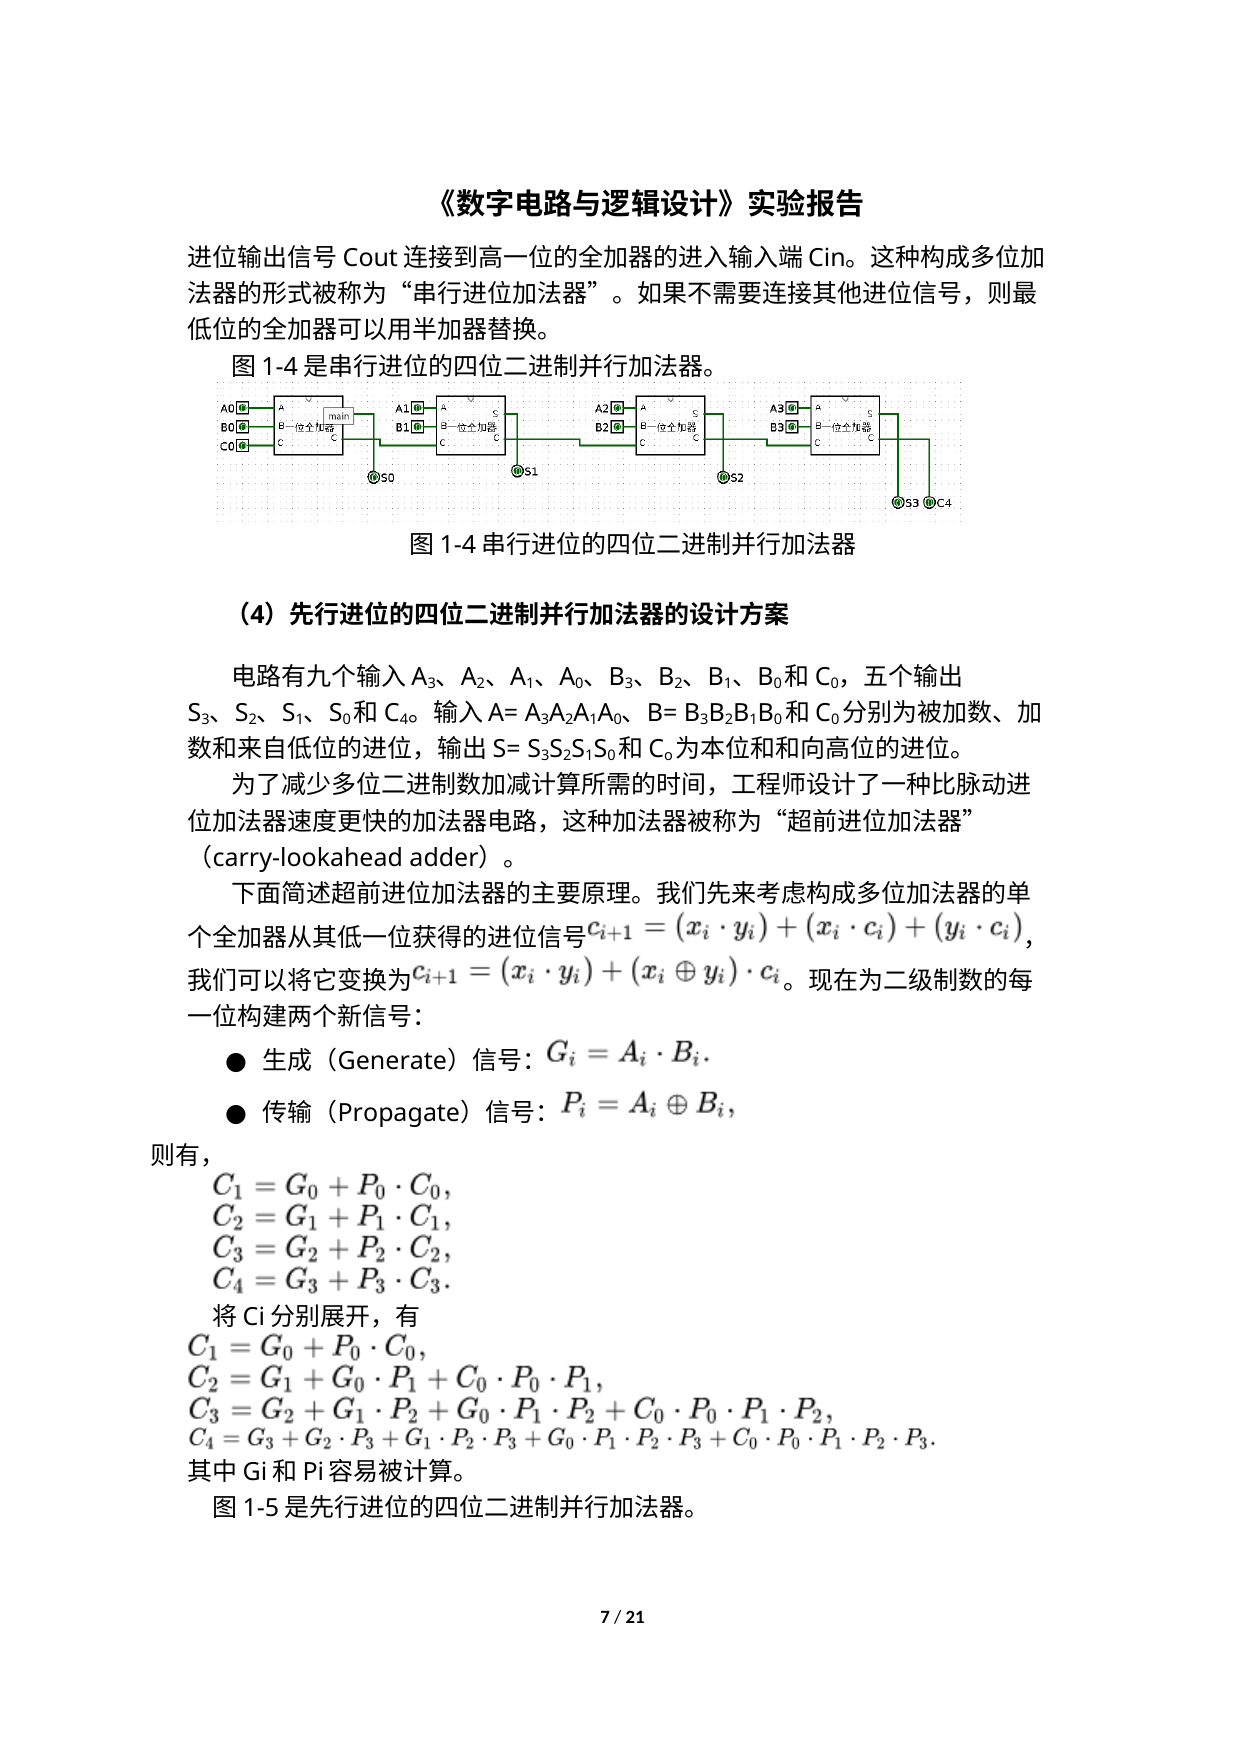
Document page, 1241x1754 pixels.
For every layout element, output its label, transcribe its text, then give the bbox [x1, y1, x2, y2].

text 图1-5是先行进位的四位二进制并行加法器。 [187, 1488, 1053, 1524]
text 图1-4串行进位的四位二进制并行加法器 [187, 524, 1053, 561]
text 电路有九个输入A3、A2、A1、A0、B3、B2、B1、B0和C0，五个输出S3、S2、S1、S0和C4。输入A= A3A2A1A0、B= B3B2B1B0和C0分别为被加数、加数和来自低位的进位，输出S= S3S2S1S0和Co为本位和和向高位的进位。 [187, 656, 1053, 765]
picture [212, 382, 963, 525]
list 传输（Propagate）信号： [225, 1084, 1053, 1135]
picture [212, 1171, 452, 1297]
text 图1-4是串行进位的四位二进制并行加法器。 [187, 346, 1053, 382]
text （4）先行进位的四位二进制并行加法器的设计方案 [187, 595, 1053, 631]
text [187, 237, 1053, 346]
picture [587, 910, 1024, 946]
text 下面简述超前进位加法器的主要原理。我们先来考虑构成多位加法器的单个全加器从其低一位获得的进位信号，我们可以将它变换为。现在为二级制数的每一位构建两个新信号： [187, 874, 1053, 1033]
text 为了减少多位二进制数加减计算所需的时间，工程师设计了一种比脉动进位加法器速度更快的加法器电路，这种加法器被称为“超前进位加法器”（carry-lookahead adder）。 [187, 765, 1053, 874]
picture [412, 953, 783, 990]
list 生成（Generate）信号： [225, 1033, 1053, 1084]
text 将Ci分别展开，有 [187, 1296, 1053, 1333]
picture [546, 1038, 711, 1070]
text 其中Gi和Pi容易被计算。 [187, 1452, 1053, 1488]
text 则有， [150, 1135, 1053, 1171]
picture [187, 1332, 938, 1452]
picture [560, 1089, 736, 1121]
